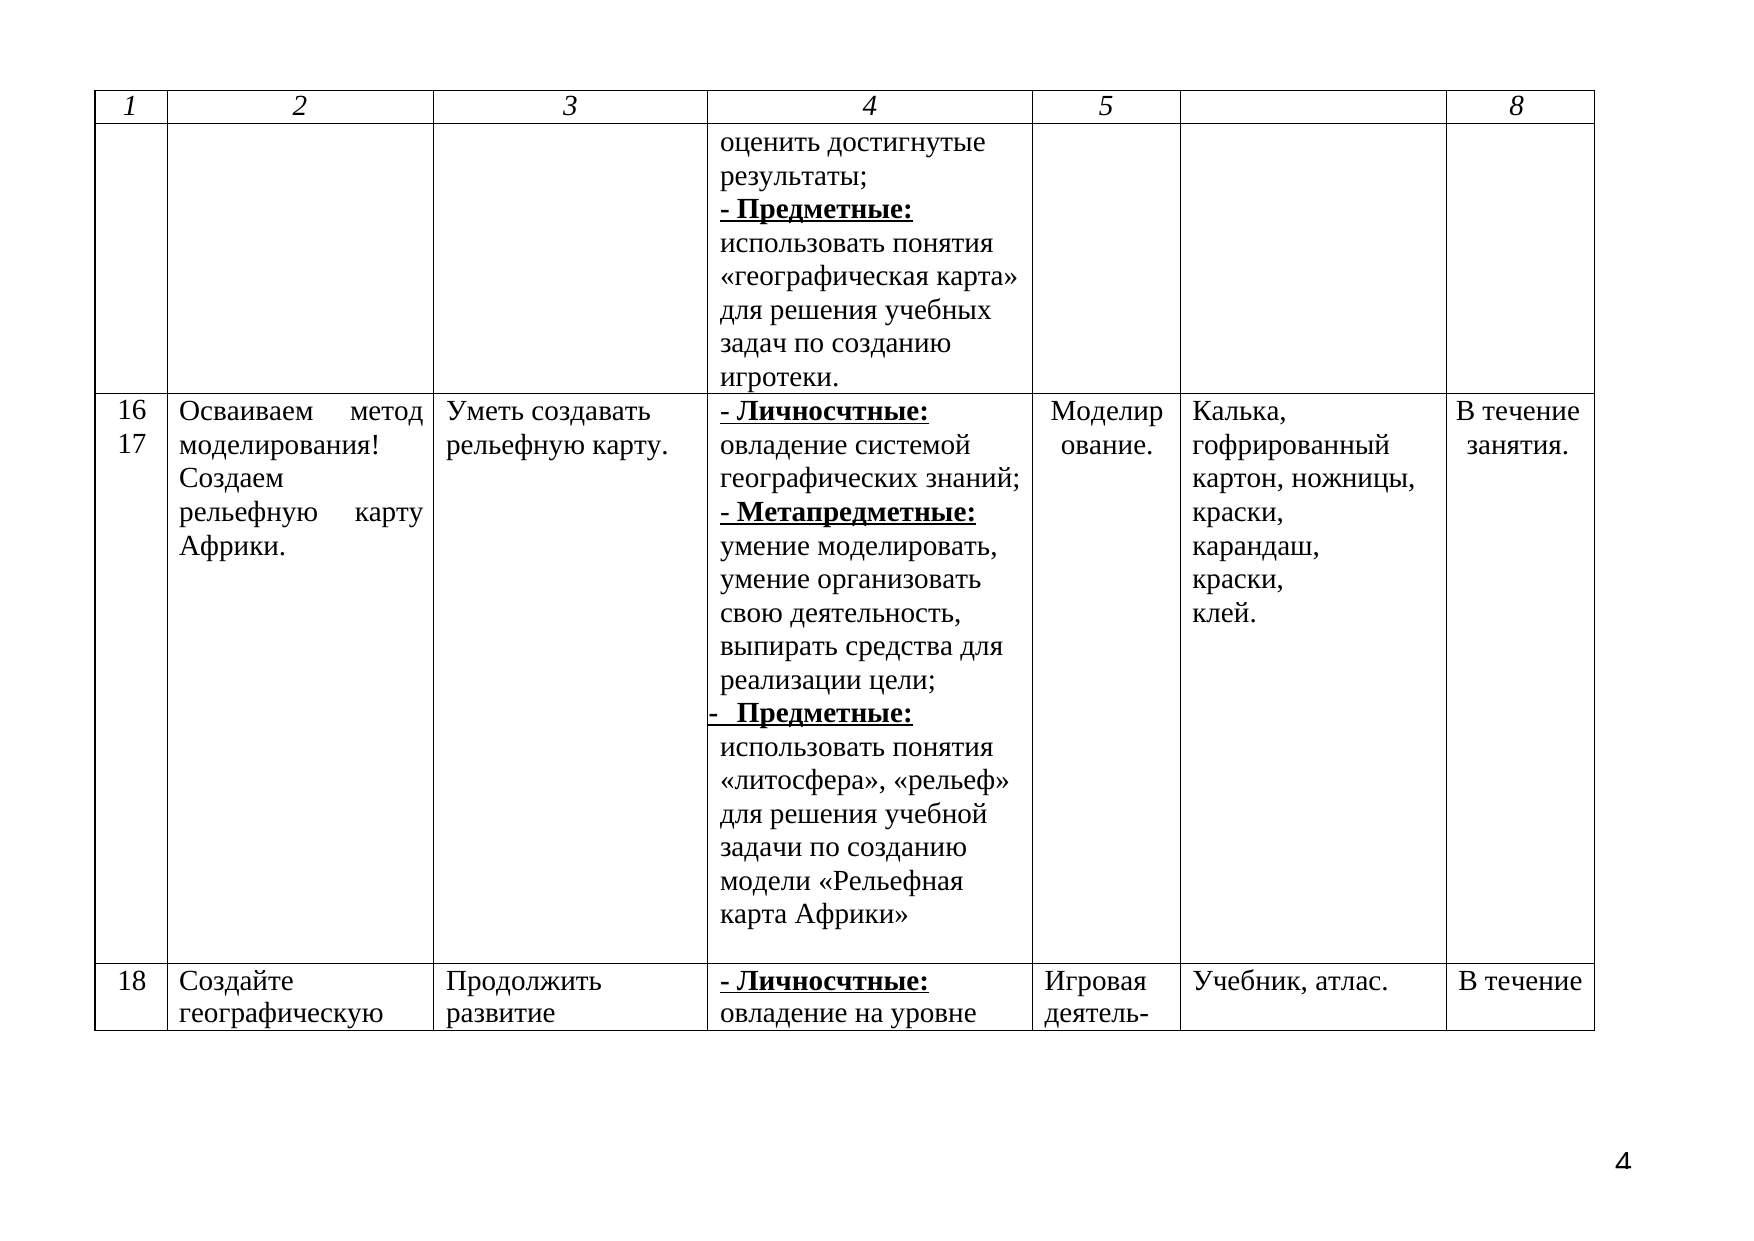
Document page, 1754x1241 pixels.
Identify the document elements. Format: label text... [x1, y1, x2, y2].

table_header 3 [434, 91, 707, 123]
table_cell Калька, гофрированный картон, ножницы, краски, карандаш, краски, клей. [1181, 394, 1446, 963]
table_cell Личносчтные: овладение системой географических знаний; Метапредметные: умение моделировать, умение организовать свою деятельность, выпирать средства для реализации цели; Предметные: использовать понятия «литосфера», «рельеф» для решения учебной задачи по созданию модели «Рельефная карта Африки» [708, 394, 1032, 963]
table_header 8 [1447, 91, 1594, 123]
table_header 2 [168, 91, 433, 123]
table_cell Создайте географическую [168, 964, 433, 1030]
table_cell Игровая деятель- [1033, 964, 1180, 1030]
table_cell [1033, 124, 1180, 392]
table_cell [1181, 124, 1446, 392]
table_cell В течение занятия. [1447, 394, 1594, 963]
table_header 5 [1033, 91, 1180, 123]
table_header 4 [708, 91, 1032, 123]
table_cell [434, 124, 707, 392]
table_cell [1447, 124, 1594, 392]
table_cell Моделир ование. [1033, 394, 1180, 963]
table_cell 16 17 [96, 394, 167, 963]
table_cell 18 [96, 964, 167, 1030]
table_cell Осваиваем метод моделирования! Создаем рельефную карту Африки. [168, 394, 433, 963]
table_cell Продолжить развитие [434, 964, 707, 1030]
table_cell [96, 124, 167, 392]
table_cell Уметь создавать рельефную карту. [434, 394, 707, 963]
table_header [1181, 91, 1446, 123]
table_cell - Личносчтные: овладение на уровне [708, 964, 1032, 1030]
table_cell оценить достигнутые результаты; - Предметные: использовать понятия «географическая карта» для решения учебных задач по созданию игротеки. [708, 124, 1032, 392]
table_header 1 [96, 91, 167, 123]
table_cell [168, 124, 433, 392]
table_cell В течение [1447, 964, 1594, 1030]
table_cell Учебник, атлас. [1181, 964, 1446, 1030]
